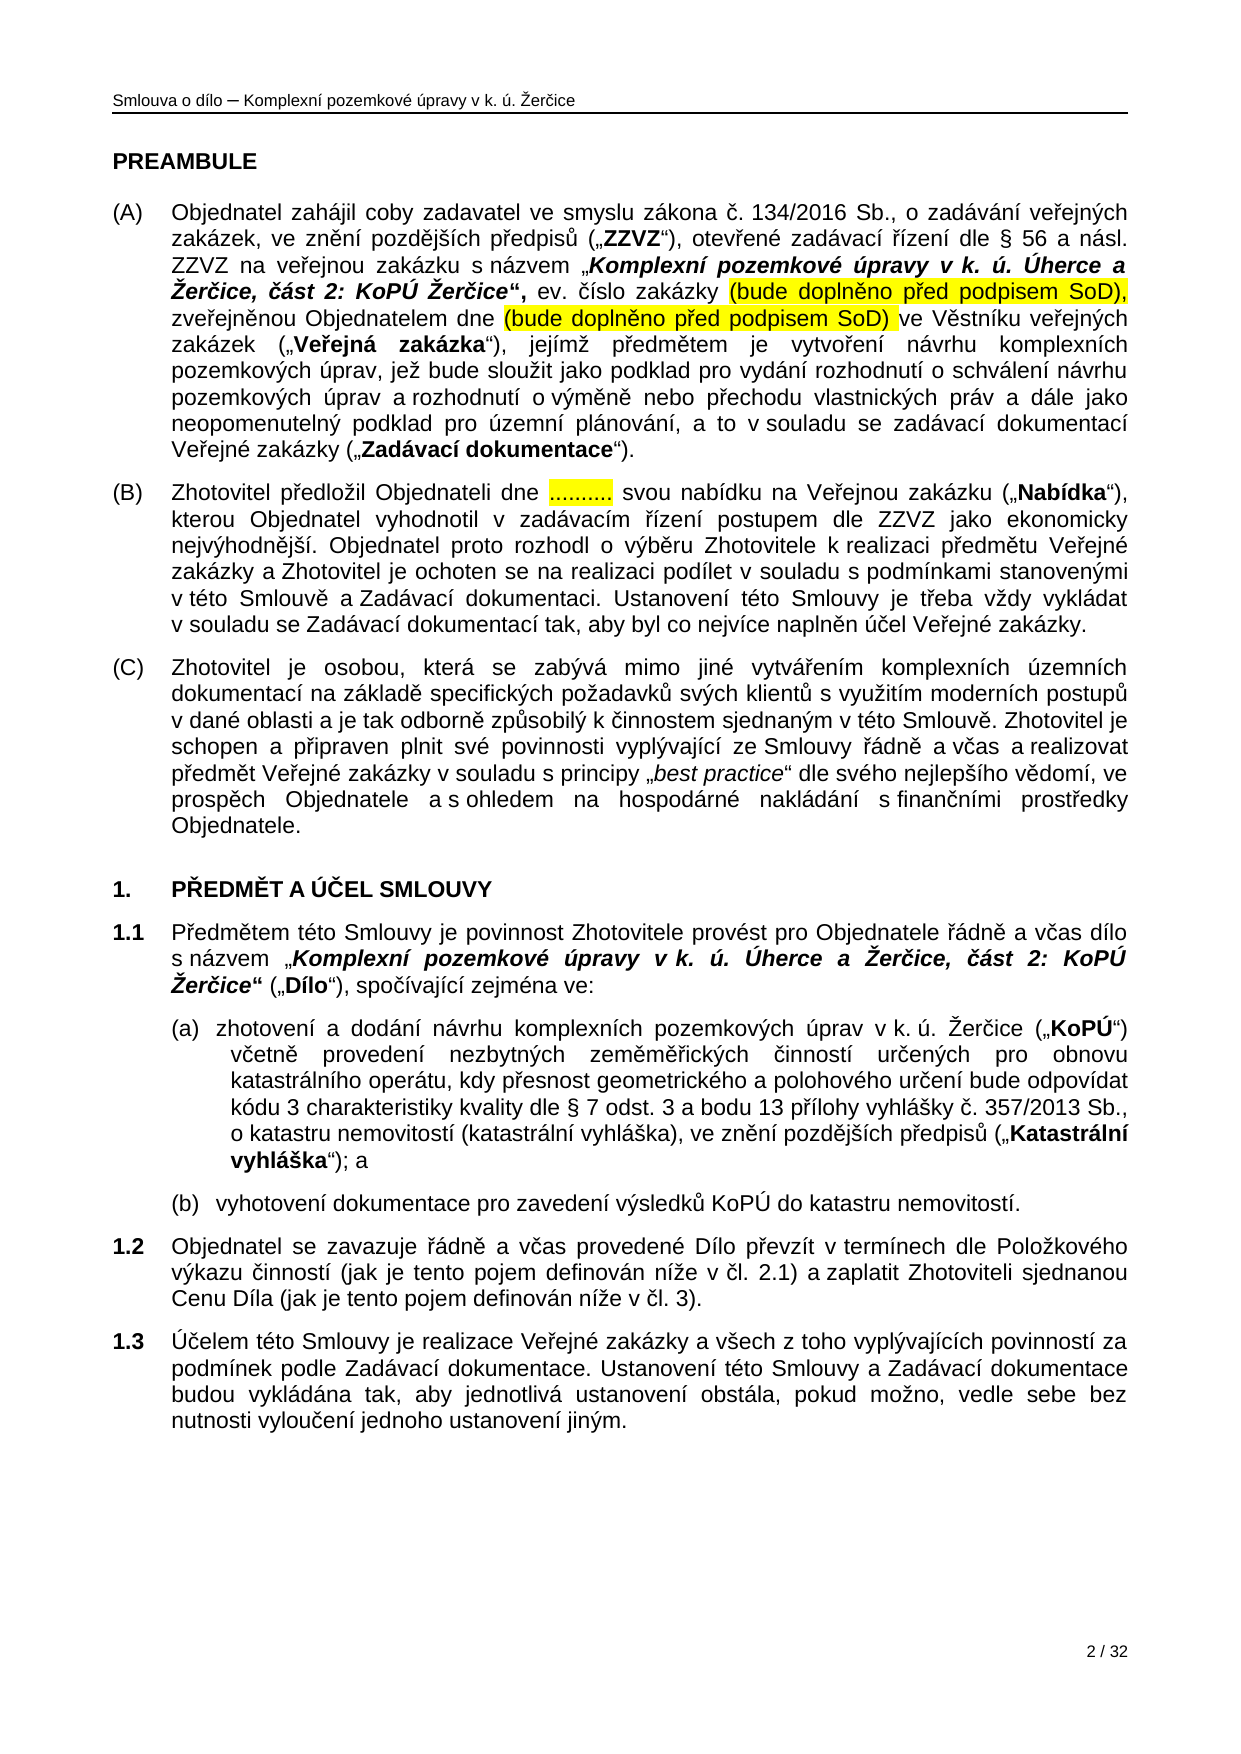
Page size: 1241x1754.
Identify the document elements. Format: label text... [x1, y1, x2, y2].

subtitle Preambule [112, 148, 1128, 174]
text Předmět a účel smlouvy [112, 876, 1128, 902]
text vyhotovení dokumentace pro zavedení výsledků KoPÚ do katastru nemovitostí. [171, 1189, 1128, 1216]
text Objednatel se zavazuje řádně a včas provedené Dílo převzít v termínech dle Položkového výkazu činností (jak je tento pojem definován níže v čl. 2.1) a zaplatit Zhotoviteli sjednanou Cenu Díla (jak je tento pojem definován níže v čl. 3). [112, 1233, 1128, 1312]
text Předmětem této Smlouvy je povinnost Zhotovitele provést pro Objednatele řádně a včas dílo s názvem „Komplexní pozemkové úpravy v k. ú. Úherce a Žerčice, část 2: KoPÚ Žerčice“ („Dílo“), spočívající zejména ve: [112, 919, 1128, 998]
text Zhotovitel předložil Objednateli dne .......... svou nabídku na Veřejnou zakázku („Nabídka“), kterou Objednatel vyhodnotil v zadávacím řízení postupem dle ZZVZ jako ekonomicky nejvýhodnější. Objednatel proto rozhodl o výběru Zhotovitele k realizaci předmětu Veřejné zakázky a Zhotovitel je ochoten se na realizaci podílet v souladu s podmínkami stanovenými v této Smlouvě a Zadávací dokumentaci. Ustanovení této Smlouvy je třeba vždy vykládat v souladu se Zadávací dokumentací tak, aby byl co nejvíce naplněn účel Veřejné zakázky. [112, 479, 1128, 637]
text Objednatel zahájil coby zadavatel ve smyslu zákona č. 134/2016 Sb., o zadávání veřejných zakázek, ve znění pozdějších předpisů („ZZVZ“), otevřené zadávací řízení dle § 56 a násl. ZZVZ na veřejnou zakázku s názvem „Komplexní pozemkové úpravy v k. ú. Úherce a Žerčice, část 2: KoPÚ Žerčice“, ev. číslo zakázky (bude doplněno před podpisem SoD), zveřejněnou Objednatelem dne (bude doplněno před podpisem SoD) ve Věstníku veřejných zakázek („Veřejná zakázka“), jejímž předmětem je vytvoření návrhu komplexních pozemkových úprav, jež bude sloužit jako podklad pro vydání rozhodnutí o schválení návrhu pozemkových úprav a rozhodnutí o výměně nebo přechodu vlastnických práv a dále jako neopomenutelný podklad pro územní plánování, a to v souladu se zadávací dokumentací Veřejné zakázky („Zadávací dokumentace“). [112, 199, 1128, 463]
text Účelem této Smlouvy je realizace Veřejné zakázky a všech z toho vyplývajících povinností za podmínek podle Zadávací dokumentace. Ustanovení této Smlouvy a Zadávací dokumentace budou vykládána tak, aby jednotlivá ustanovení obstála, pokud možno, vedle sebe bez nutnosti vyloučení jednoho ustanovení jiným. [112, 1328, 1128, 1434]
text Zhotovitel je osobou, která se zabývá mimo jiné vytvářením komplexních územních dokumentací na základě specifických požadavků svých klientů s využitím moderních postupů v dané oblasti a je tak odborně způsobilý k činnostem sjednaným v této Smlouvě. Zhotovitel je schopen a připraven plnit své povinnosti vyplývající ze Smlouvy řádně a včas a realizovat předmět Veřejné zakázky v souladu s principy „best practice“ dle svého nejlepšího vědomí, ve prospěch Objednatele a s ohledem na hospodárné nakládání s finančními prostředky Objednatele. [112, 654, 1128, 838]
text zhotovení a dodání návrhu komplexních pozemkových úprav v k. ú. Žerčice („KoPÚ“) včetně provedení nezbytných zeměměřických činností určených pro obnovu katastrálního operátu, kdy přesnost geometrického a polohového určení bude odpovídat kódu 3 charakteristiky kvality dle § 7 odst. 3 a bodu 13 přílohy vyhlášky č. 357/2013 Sb., o katastru nemovitostí (katastrální vyhláška), ve znění pozdějších předpisů („Katastrální vyhláška“); a [171, 1015, 1128, 1173]
